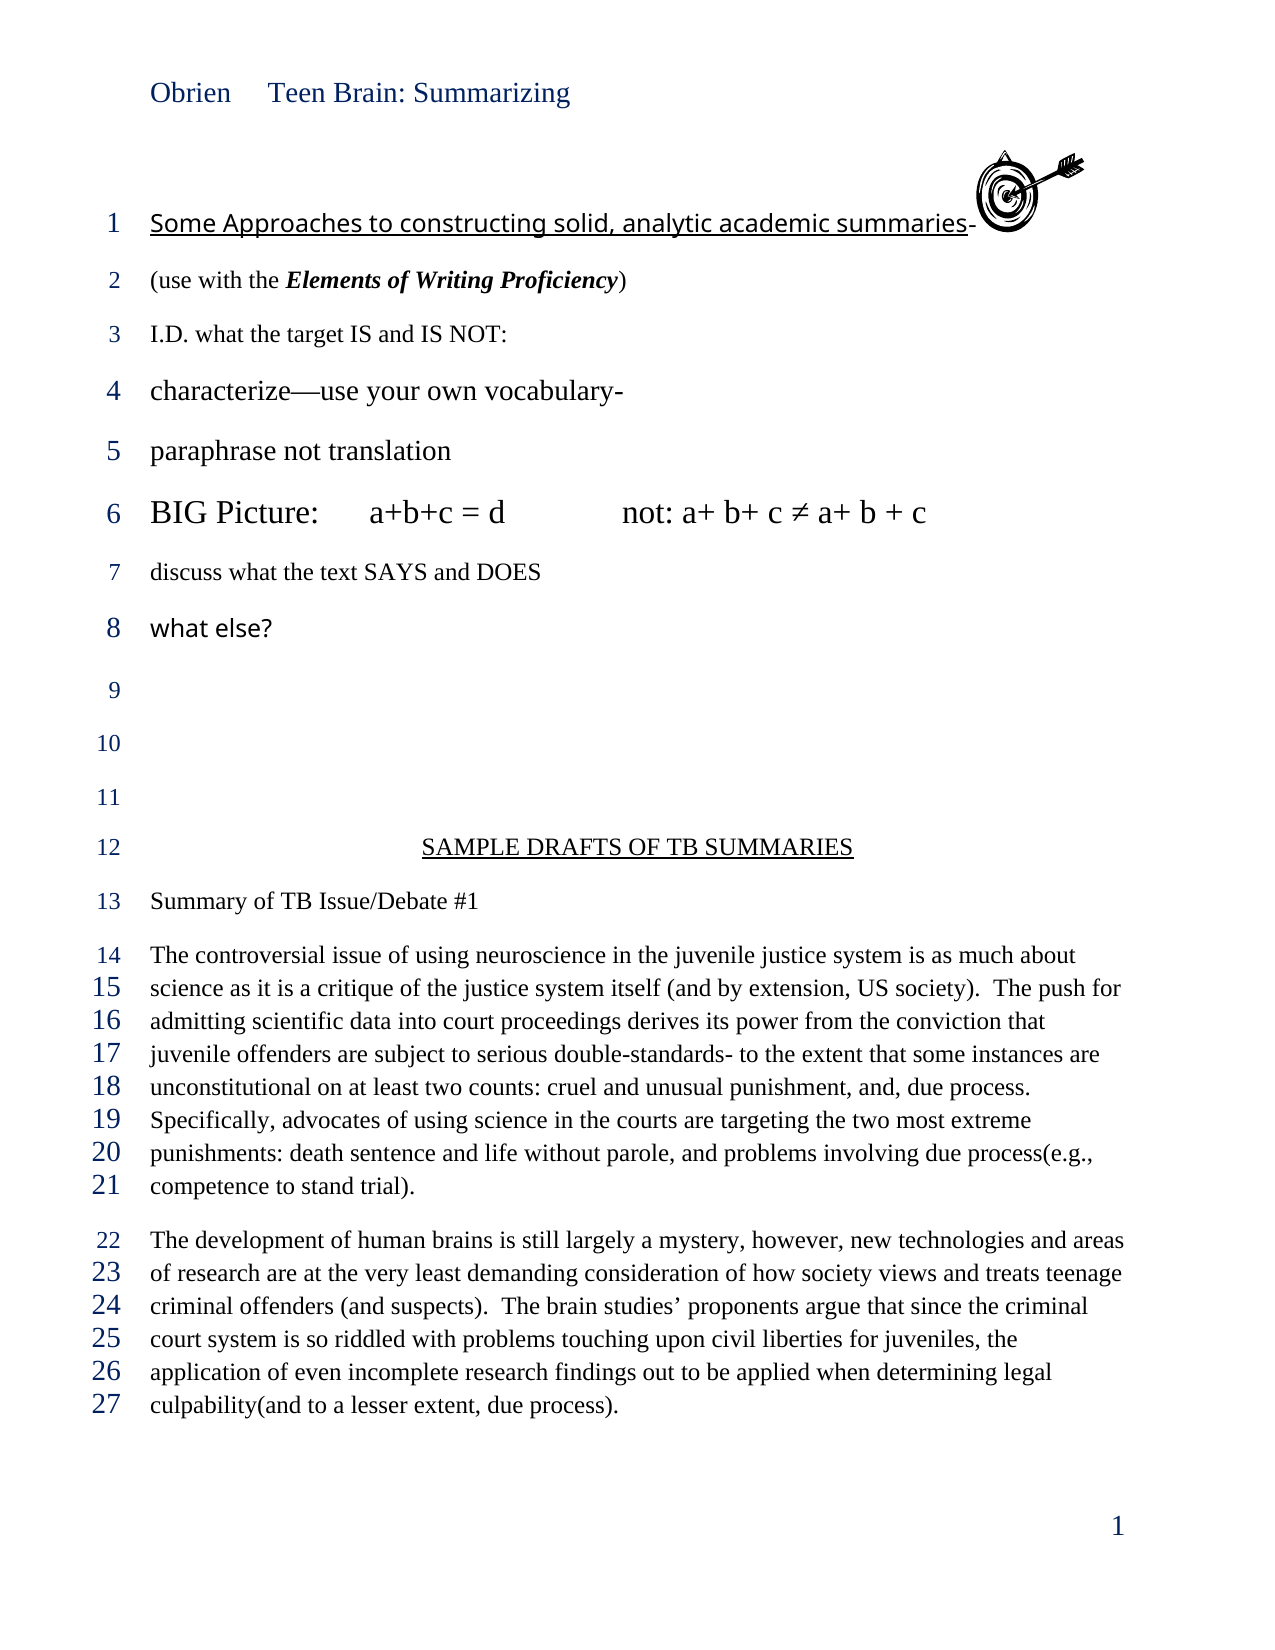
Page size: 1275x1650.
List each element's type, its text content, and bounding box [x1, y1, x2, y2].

text what else? [150, 611, 1125, 645]
text The controversial issue of using neuroscience in the juvenile justice system is as much about science as it is a critique of the justice system itself (and by extension, US society). The push for admitting scientific data into court proceedings derives its power from the conviction that juvenile offenders are subject to serious double-standards- to the extent that some instances are unconstitutional on at least two counts: cruel and unusual punishment, and, due process. Specifically, advocates of using science in the courts are targeting the two most extreme punishments: death sentence and life without parole, and problems involving due process(e.g., competence to stand trial). [150, 940, 1125, 1200]
text (use with the Elements of Writing Proficiency) [150, 266, 1125, 294]
text I.D. what the target IS and IS NOT: [150, 319, 1125, 348]
text BIG Picture: a+b+c = d not: a+ b+ c ≠ a+ b + c [150, 492, 1125, 530]
text SAMPLE DRAFTS OF TB SUMMARIES [150, 832, 1125, 861]
text paraphrase not translation [150, 433, 1125, 466]
text The development of human brains is still largely a mystery, however, new technologies and areas of research are at the very least demanding consideration of how society views and treats teenage criminal offenders (and suspects). The brain studies’ proponents argue that since the criminal court system is so riddled with problems touching upon civil liberties for juveniles, the application of even incomplete research findings out to be applied when determining legal culpability(and to a lesser extent, due process). [150, 1225, 1125, 1419]
text Summary of TB Issue/Debate #1 [150, 886, 1125, 915]
text discuss what the text SAYS and DOES [150, 557, 1125, 586]
text characterize—use your own vocabulary- [150, 373, 1125, 407]
text Some Approaches to constructing solid, analytic academic summaries- [150, 150, 1125, 239]
